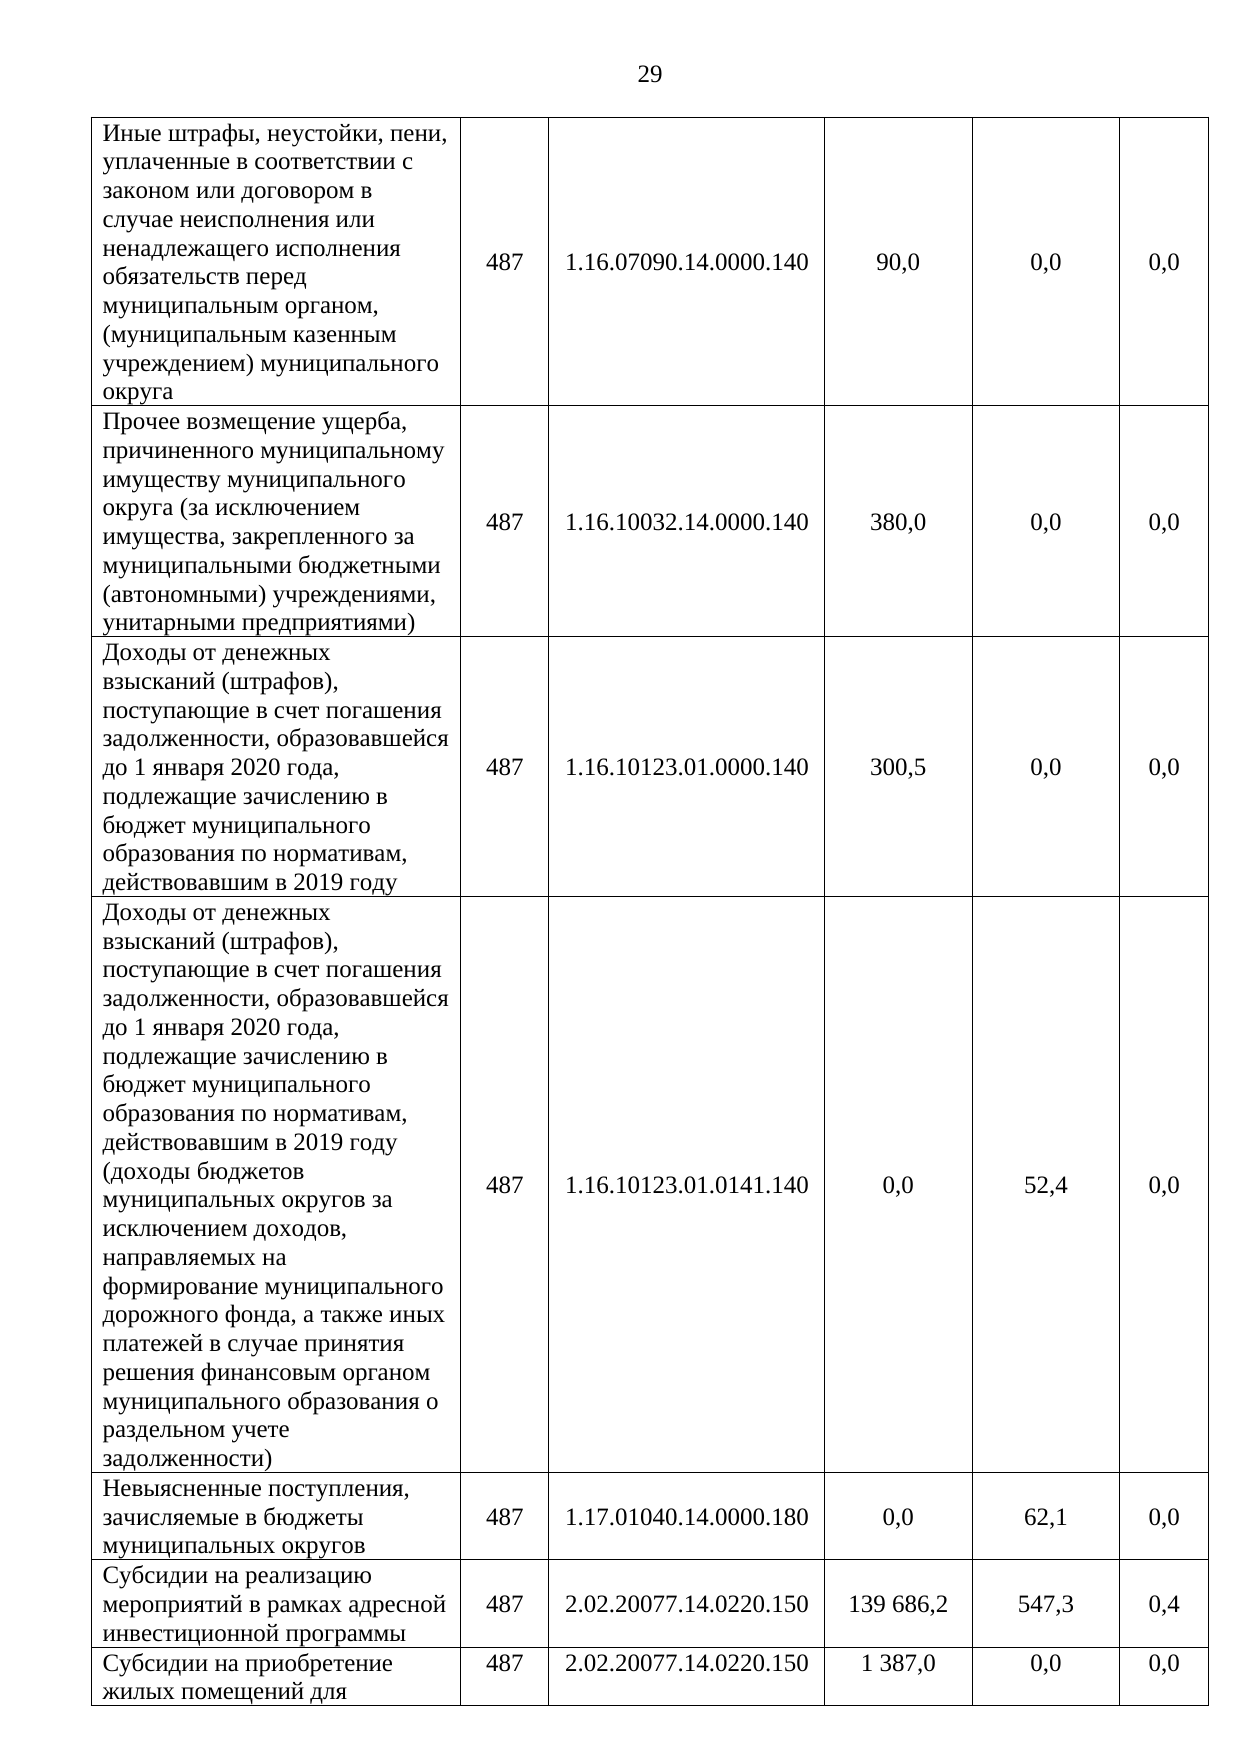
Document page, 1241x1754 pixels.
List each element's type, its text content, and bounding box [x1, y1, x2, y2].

table_cell Доходы от денежных взысканий (штрафов), поступающие в счет погашения задолженности, образовавшейся до 1 января 2020 года, подлежащие зачислению в бюджет муниципального образования по нормативам, действовавшим в 2019 году [92, 637, 460, 896]
table_cell 1.16.10123.01.0000.140 [549, 637, 824, 896]
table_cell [92, 1648, 460, 1705]
table_cell 0,0 [973, 118, 1119, 405]
table_cell 487 [461, 897, 548, 1472]
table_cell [549, 1648, 824, 1705]
table_cell Доходы от денежных взысканий (штрафов), поступающие в счет погашения задолженности, образовавшейся до 1 января 2020 года, подлежащие зачислению в бюджет муниципального образования по нормативам, действовавшим в 2019 году (доходы бюджетов муниципальных округов за исключением доходов, направляемых на формирование муниципального дорожного фонда, а также иных платежей в случае принятия решения финансовым органом муниципального образования о раздельном учете задолженности) [92, 897, 460, 1472]
table_cell 1.16.07090.14.0000.140 [549, 118, 824, 405]
table_cell 380,0 [825, 406, 972, 636]
table_cell Субсидии на реализацию мероприятий в рамках адресной инвестиционной программы [92, 1560, 460, 1647]
table_cell 0,0 [825, 1473, 972, 1559]
table_cell 487 [461, 406, 548, 636]
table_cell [549, 1560, 824, 1647]
table_cell 139 686,2 [825, 1560, 972, 1647]
table_cell 62,1 [973, 1473, 1119, 1559]
table_cell 300,5 [825, 637, 972, 896]
table_cell 487 [461, 637, 548, 896]
table_cell 487 [461, 118, 548, 405]
table_cell 0,0 [1120, 637, 1208, 896]
table_cell 0,4 [1120, 1560, 1208, 1647]
table_cell 0,0 [1120, 406, 1208, 636]
table_cell 0,0 [1120, 1473, 1208, 1559]
table_cell 0,0 [973, 637, 1119, 896]
table_cell 0,0 [1120, 897, 1208, 1472]
table_cell 0,0 [973, 406, 1119, 636]
table_cell 487 [461, 1560, 548, 1647]
table_cell Прочее возмещение ущерба, причиненного муниципальному имуществу муниципального округа (за исключением имущества, закрепленного за муниципальными бюджетными (автономными) учреждениями, унитарными предприятиями) [92, 406, 460, 636]
table_cell Иные штрафы, неустойки, пени, уплаченные в соответствии с законом или договором в случае неисполнения или ненадлежащего исполнения обязательств перед муниципальным органом, (муниципальным казенным учреждением) муниципального округа [92, 118, 460, 405]
table_cell 487 [461, 1648, 548, 1705]
table_cell Невыясненные поступления, зачисляемые в бюджеты муниципальных округов [92, 1473, 460, 1559]
table_cell 1 387,0 [825, 1648, 972, 1705]
table_cell 487 [461, 1473, 548, 1559]
table_cell 0,0 [1120, 118, 1208, 405]
table_cell 0,0 [973, 1648, 1119, 1705]
table_cell 0,0 [825, 897, 972, 1472]
table_cell 1.17.01040.14.0000.180 [549, 1473, 824, 1559]
table_cell 547,3 [973, 1560, 1119, 1647]
table_cell 52,4 [973, 897, 1119, 1472]
table_cell 1.16.10032.14.0000.140 [549, 406, 824, 636]
table_cell 1.16.10123.01.0141.140 [549, 897, 824, 1472]
table_cell 0,0 [1120, 1648, 1208, 1705]
table_cell 90,0 [825, 118, 972, 405]
